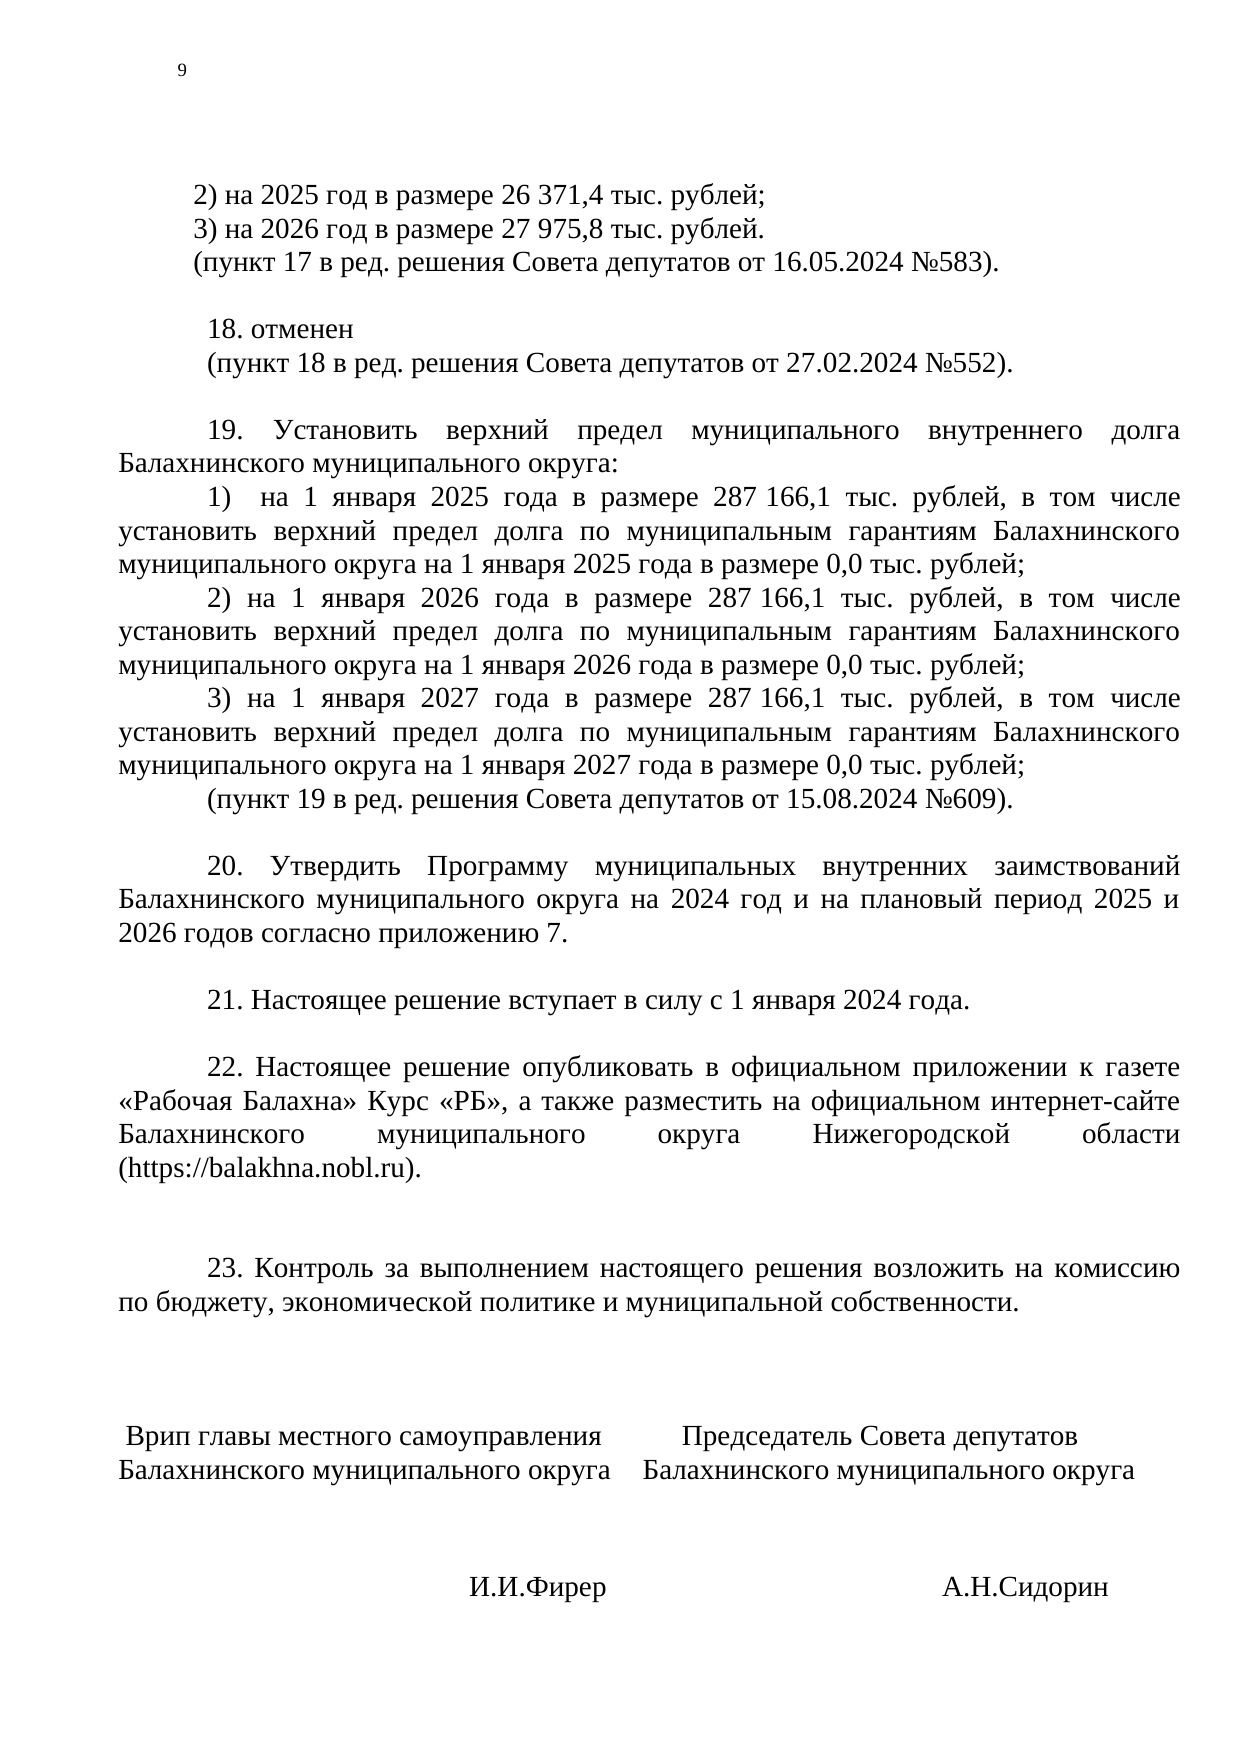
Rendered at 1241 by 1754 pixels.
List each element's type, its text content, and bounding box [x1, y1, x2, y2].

text 3) на 1 января 2027 года в размере 287 166,1 тыс. рублей, в том числе установить верхний предел долга по муниципальным гарантиям Балахнинского муниципального округа на 1 января 2027 года в размере 0,0 тыс. рублей; [118, 680, 1181, 781]
text 20. Утвердить Программу муниципальных внутренних заимствований Балахнинского муниципального округа на 2024 год и на плановый период 2025 и 2026 годов согласно приложению 7. [118, 848, 1181, 949]
text (пункт 19 в ред. решения Совета депутатов от 15.08.2024 №609). [118, 781, 1181, 814]
text (пункт 18 в ред. решения Совета депутатов от 27.02.2024 №552). [118, 345, 1181, 378]
text 19. Установить верхний предел муниципального внутреннего долга Балахнинского муниципального округа: [118, 412, 1181, 479]
text 3) на 2026 год в размере 27 975,8 тыс. рублей. [118, 211, 1181, 244]
text Врип главы местного самоуправления Председатель Совета депутатов [118, 1418, 1181, 1452]
text 2) на 2025 год в размере 26 371,4 тыс. рублей; [118, 177, 1181, 211]
text 18. отменен [118, 311, 1181, 345]
text И.И.Фирер А.Н.Сидорин [118, 1569, 1181, 1603]
text Балахнинского муниципального округа Балахнинского муниципального округа [118, 1452, 1181, 1485]
text 22. Настоящее решение опубликовать в официальном приложении к газете «Рабочая Балахна» Курс «РБ», а также разместить на официальном интернет-сайте Балахнинского муниципального округа Нижегородской области (https://balakhna.nobl.ru). [118, 1049, 1181, 1183]
text (пункт 17 в ред. решения Совета депутатов от 16.05.2024 №583). [118, 244, 1181, 278]
text 2) на 1 января 2026 года в размере 287 166,1 тыс. рублей, в том числе установить верхний предел долга по муниципальным гарантиям Балахнинского муниципального округа на 1 января 2026 года в размере 0,0 тыс. рублей; [118, 580, 1181, 680]
text 21. Настоящее решение вступает в силу с 1 января 2024 года. [118, 982, 1181, 1016]
text 23. Контроль за выполнением настоящего решения возложить на комиссию по бюджету, экономической политике и муниципальной собственности. [118, 1251, 1181, 1318]
text 1) на 1 января 2025 года в размере 287 166,1 тыс. рублей, в том числе установить верхний предел долга по муниципальным гарантиям Балахнинского муниципального округа на 1 января 2025 года в размере 0,0 тыс. рублей; [118, 479, 1181, 580]
